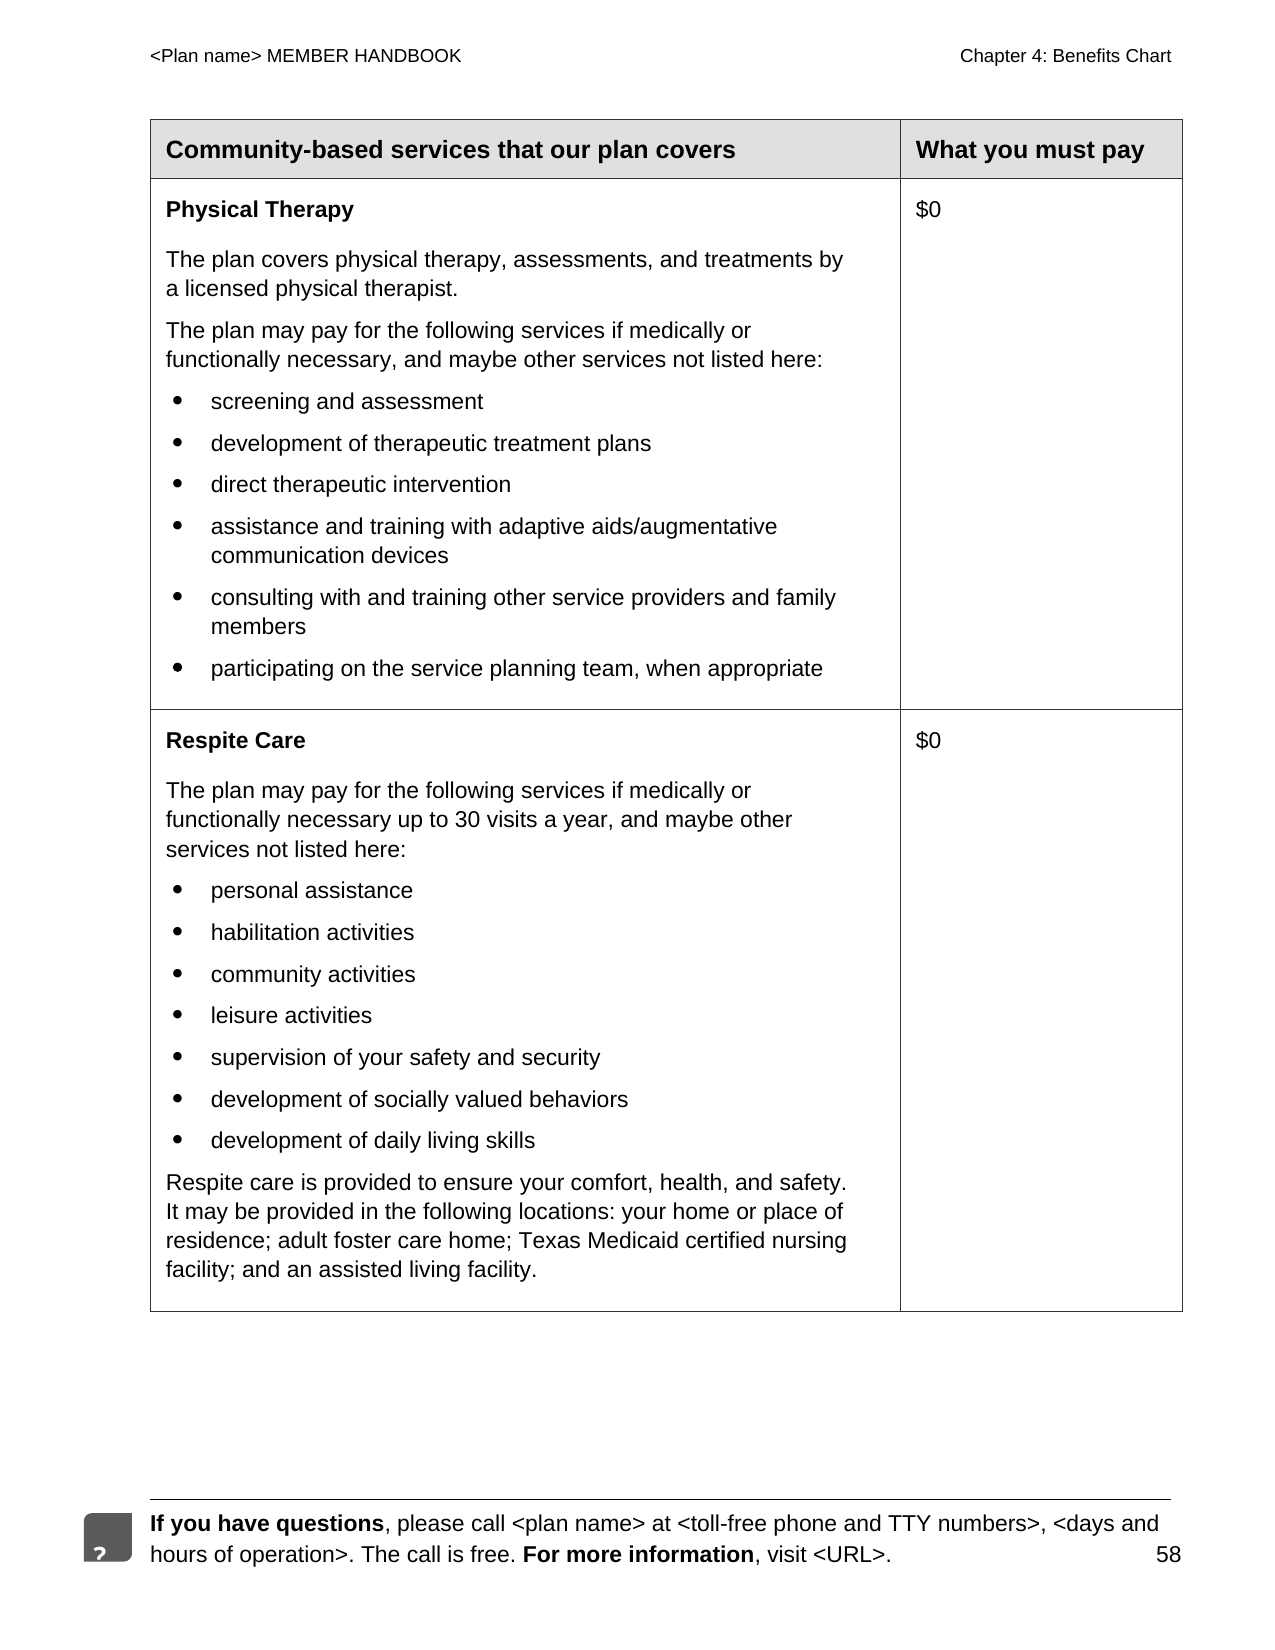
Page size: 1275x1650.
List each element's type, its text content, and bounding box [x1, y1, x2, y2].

table_cell Respite Care The plan may pay for the following services if medically or functionally necessary up to 30 visits a year, and maybe other services not listed here: personal assistance habilitation activities community activities leisure activities supervision of your safety and security development of socially valued behaviors development of daily living skills Respite care is provided to ensure your comfort, health, and safety. It may be provided in the following locations: your home or place of residence; adult foster care home; Texas Medicaid certified nursing facility; and an assisted living facility. [151, 710, 900, 1311]
table_cell $0 [901, 710, 1182, 1311]
table_cell Physical Therapy The plan covers physical therapy, assessments, and treatments by a licensed physical therapist. The plan may pay for the following services if medically or functionally necessary, and maybe other services not listed here: screening and assessment development of therapeutic treatment plans direct therapeutic intervention assistance and training with adaptive aids/augmentative communication devices consulting with and training other service providers and family members participating on the service planning team, when appropriate [151, 179, 900, 709]
table_cell $0 [901, 179, 1182, 709]
table_header What you must pay [901, 120, 1182, 178]
table_header Community-based services that our plan covers [151, 120, 900, 178]
